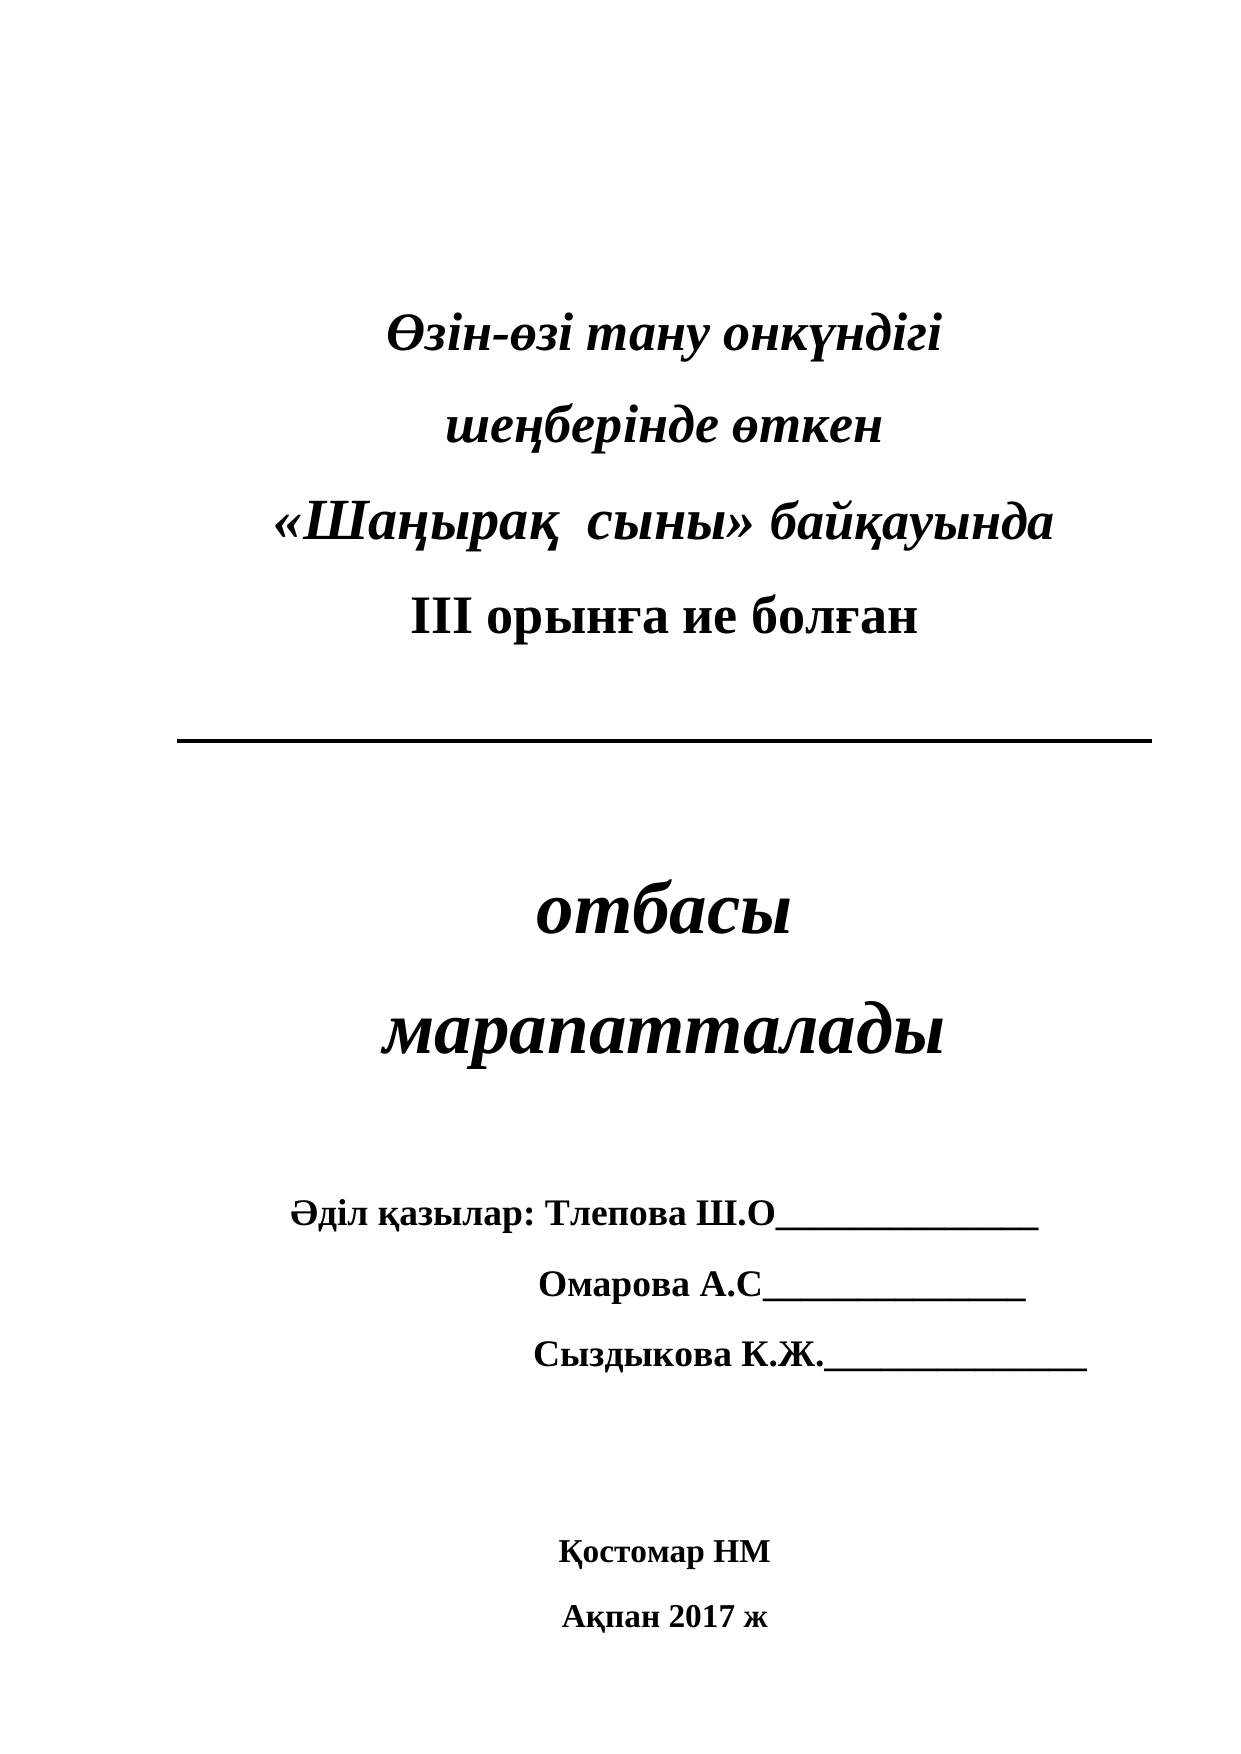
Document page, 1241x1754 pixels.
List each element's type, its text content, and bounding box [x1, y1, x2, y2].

text отбасы [177, 864, 1152, 950]
text Әділ қазылар: Тлепова Ш.О______________ [177, 1191, 1152, 1234]
text марапатталады [177, 984, 1152, 1070]
text Өзін-өзі тану онкүндігі [177, 300, 1152, 362]
text Қостомар НМ [177, 1532, 1152, 1570]
text шеңберінде өткен [177, 392, 1152, 455]
text «Шаңырақ сыны» байқауында [177, 485, 1152, 552]
text III орынға ие болған [177, 583, 1152, 645]
text Омарова А.С______________ [177, 1261, 1152, 1304]
text Сыздыкова К.Ж.______________ [177, 1331, 1152, 1374]
text Ақпан 2017 ж [177, 1596, 1152, 1635]
